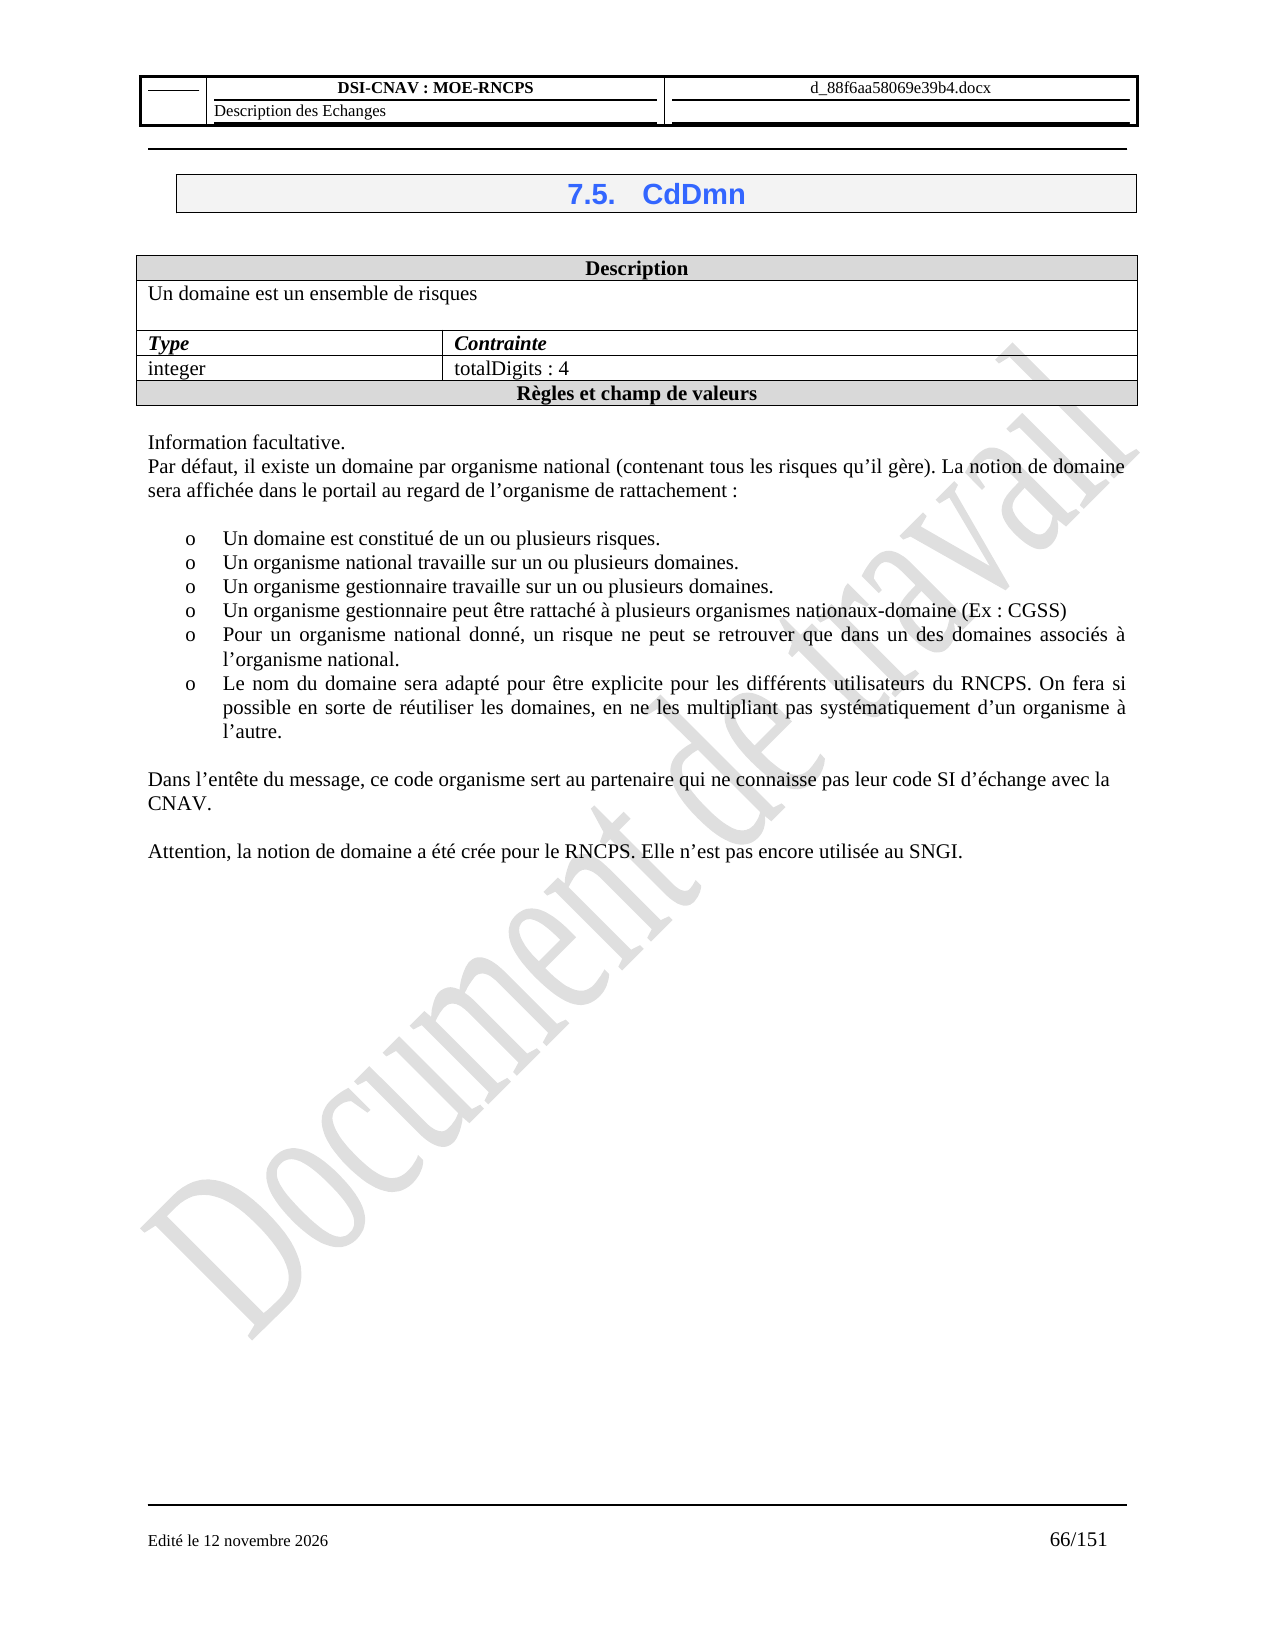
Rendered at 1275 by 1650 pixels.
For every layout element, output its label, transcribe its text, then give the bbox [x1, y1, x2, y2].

text Attention, la notion de domaine a été crée pour le RNCPS. Elle n’est pas encore utilisée au SNGI. [148, 839, 1127, 863]
text o Pour un organisme national donné, un risque ne peut se retrouver que dans un des domaines associés à l’organisme national. [185, 622, 1127, 671]
text o Un organisme gestionnaire travaille sur un ou plusieurs domaines. [185, 574, 1127, 598]
text o Un domaine est constitué de un ou plusieurs risques. [185, 526, 1127, 550]
text Par défaut, il existe un domaine par organisme national (contenant tous les risques qu’il gère). La notion de domaine sera affichée dans le portail au regard de l’organisme de rattachement : [148, 454, 1127, 502]
table_cell Règles et champ de valeurs [137, 381, 1137, 405]
table_cell totalDigits : 4 [443, 356, 1137, 380]
subtitle CdDmn [177, 175, 1136, 212]
text Dans l’entête du message, ce code organisme sert au partenaire qui ne connaisse pas leur code SI d’échange avec la CNAV. [148, 767, 1127, 815]
table_cell integer [137, 356, 442, 380]
text o Le nom du domaine sera adapté pour être explicite pour les différents utilisateurs du RNCPS. On fera si possible en sorte de réutiliser les domaines, en ne les multipliant pas systématiquement d’un organisme à l’autre. [185, 671, 1127, 743]
table_cell Un domaine est un ensemble de risques [137, 281, 1137, 329]
table_header Description [137, 256, 1137, 280]
text Information facultative. [148, 430, 1127, 454]
table_cell Contrainte [443, 331, 1137, 354]
table_cell Type [137, 331, 442, 354]
text o Un organisme national travaille sur un ou plusieurs domaines. [185, 550, 1127, 574]
text o Un organisme gestionnaire peut être rattaché à plusieurs organismes nationaux-domaine (Ex : CGSS) [185, 598, 1127, 622]
